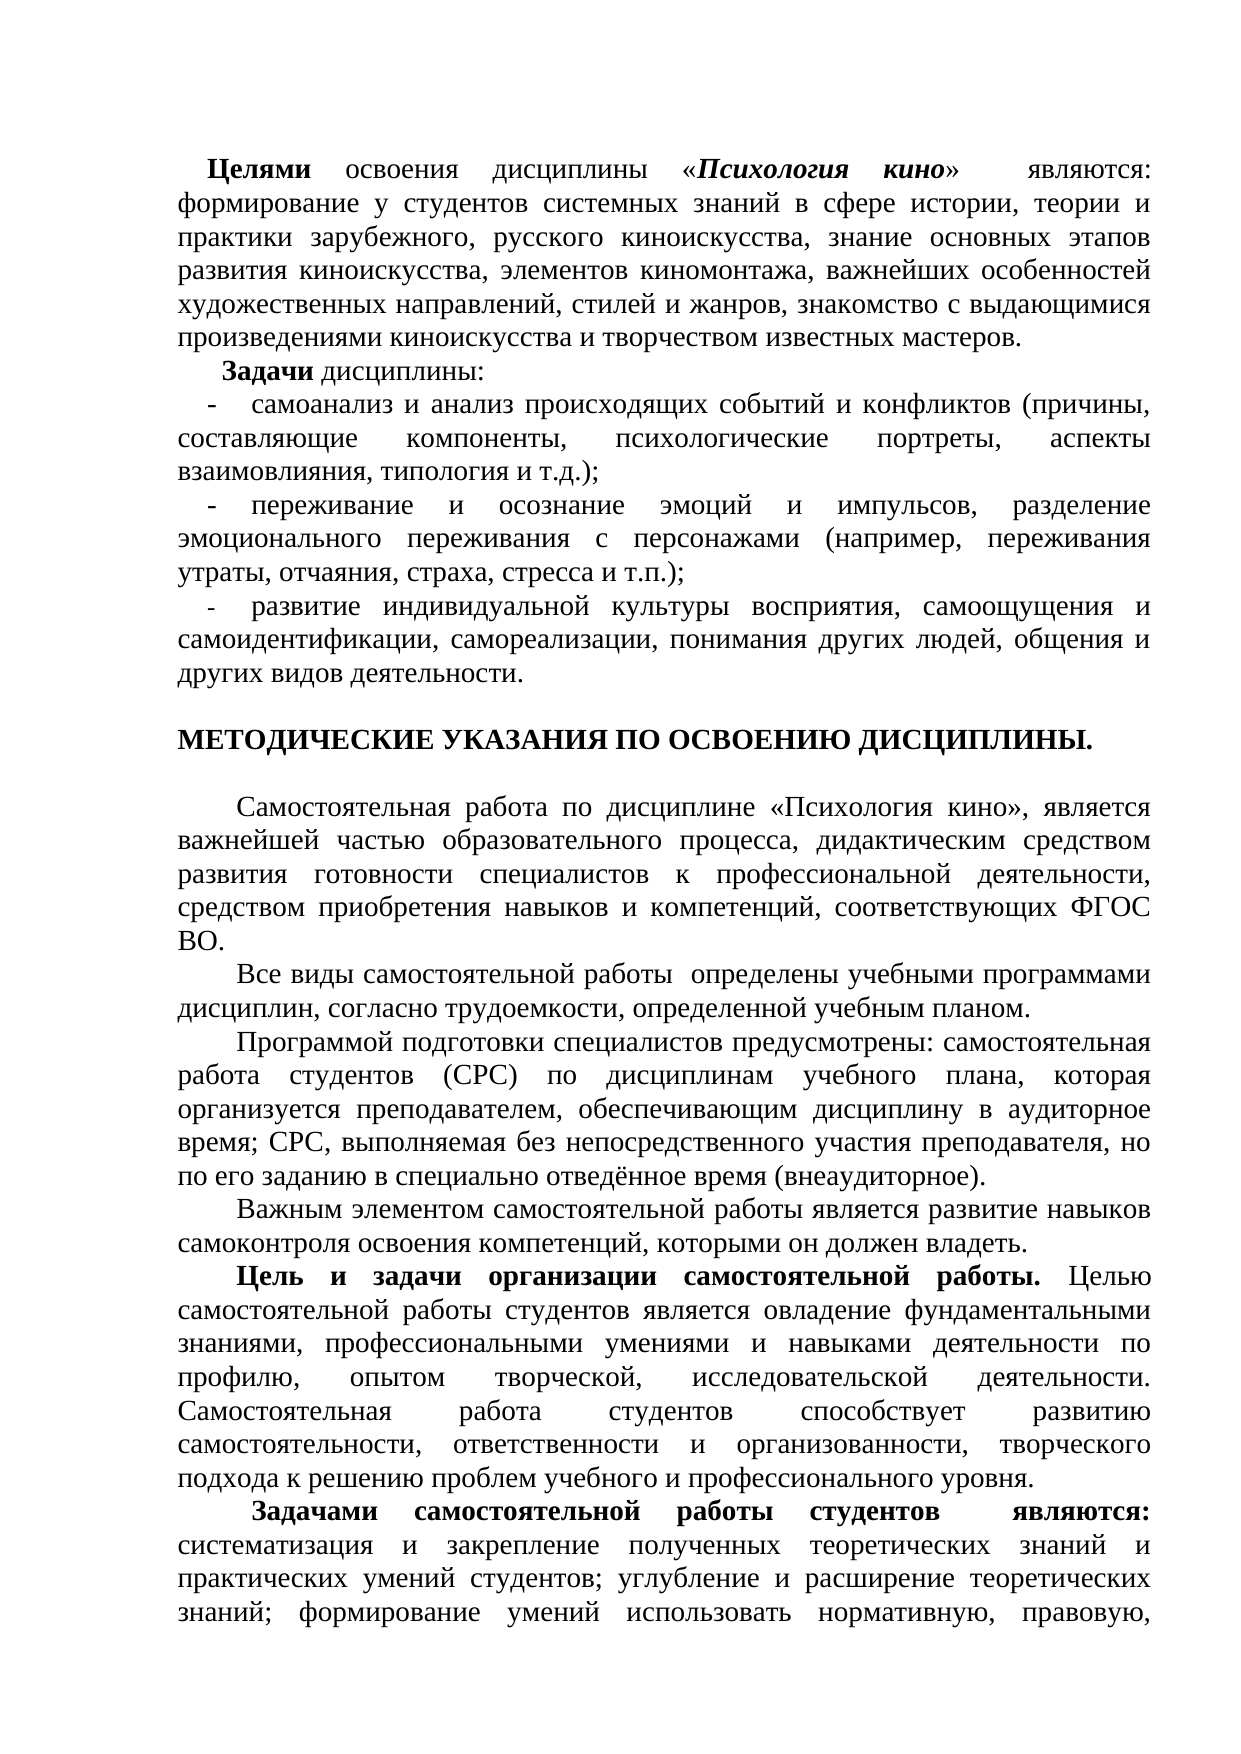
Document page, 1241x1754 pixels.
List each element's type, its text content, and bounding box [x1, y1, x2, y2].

list самоанализ и анализ происходящих событий и конфликтов (причины, составляющие компоненты, психологические портреты, аспекты взаимовлияния, типология и т.д.); [177, 386, 1152, 487]
text МЕТОДИЧЕСКИЕ УКАЗАНИЯ ПО ОСВОЕНИЮ ДИСЦИПЛИНЫ. [177, 722, 1152, 755]
text Целями освоения дисциплины «Психология кино» являются: формирование у студентов системных знаний в сфере истории, теории и практики зарубежного, русского киноискусства, знание основных этапов развития киноискусства, элементов киномонтажа, важнейших особенностей художественных направлений, стилей и жанров, знакомство с выдающимися произведениями киноискусства и творчеством известных мастеров. [177, 152, 1152, 353]
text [177, 1493, 1152, 1627]
text Самостоятельная работа по дисциплине «Психология кино», является важнейшей частью образовательного процесса, дидактическим средством развития готовности специалистов к профессиональной деятельности, средством приобретения навыков и компетенций, соответствующих ФГОС ВО. [177, 789, 1152, 957]
text Цель и задачи организации самостоятельной работы. Целью самостоятельной работы студентов является овладение фундаментальными знаниями, профессиональными умениями и навыками деятельности по профилю, опытом творческой, исследовательской деятельности. Самостоятельная работа студентов способствует развитию самостоятельности, ответственности и организованности, творческого подхода к решению проблем учебного и профессионального уровня. [177, 1258, 1152, 1493]
list развитие индивидуальной культуры восприятия, самоощущения и самоидентификации, самореализации, понимания других людей, общения и других видов деятельности. [177, 588, 1152, 688]
list переживание и осознание эмоций и импульсов, разделение эмоционального переживания с персонажами (например, переживания утраты, отчаяния, страха, стресса и т.п.); [177, 487, 1152, 588]
text Все виды самостоятельной работы определены учебными программами дисциплин, согласно трудоемкости, определенной учебным планом. [177, 957, 1152, 1024]
text Программой подготовки специалистов предусмотрены: самостоятельная работа студентов (СРС) по дисциплинам учебного плана, которая организуется преподавателем, обеспечивающим дисциплину в аудиторное время; СРС, выполняемая без непосредственного участия преподавателя, но по его заданию в специально отведённое время (внеаудиторное). [177, 1024, 1152, 1191]
text Задачи дисциплины: [177, 353, 1152, 386]
text Важным элементом самостоятельной работы является развитие навыков самоконтроля освоения компетенций, которыми он должен владеть. [177, 1191, 1152, 1258]
